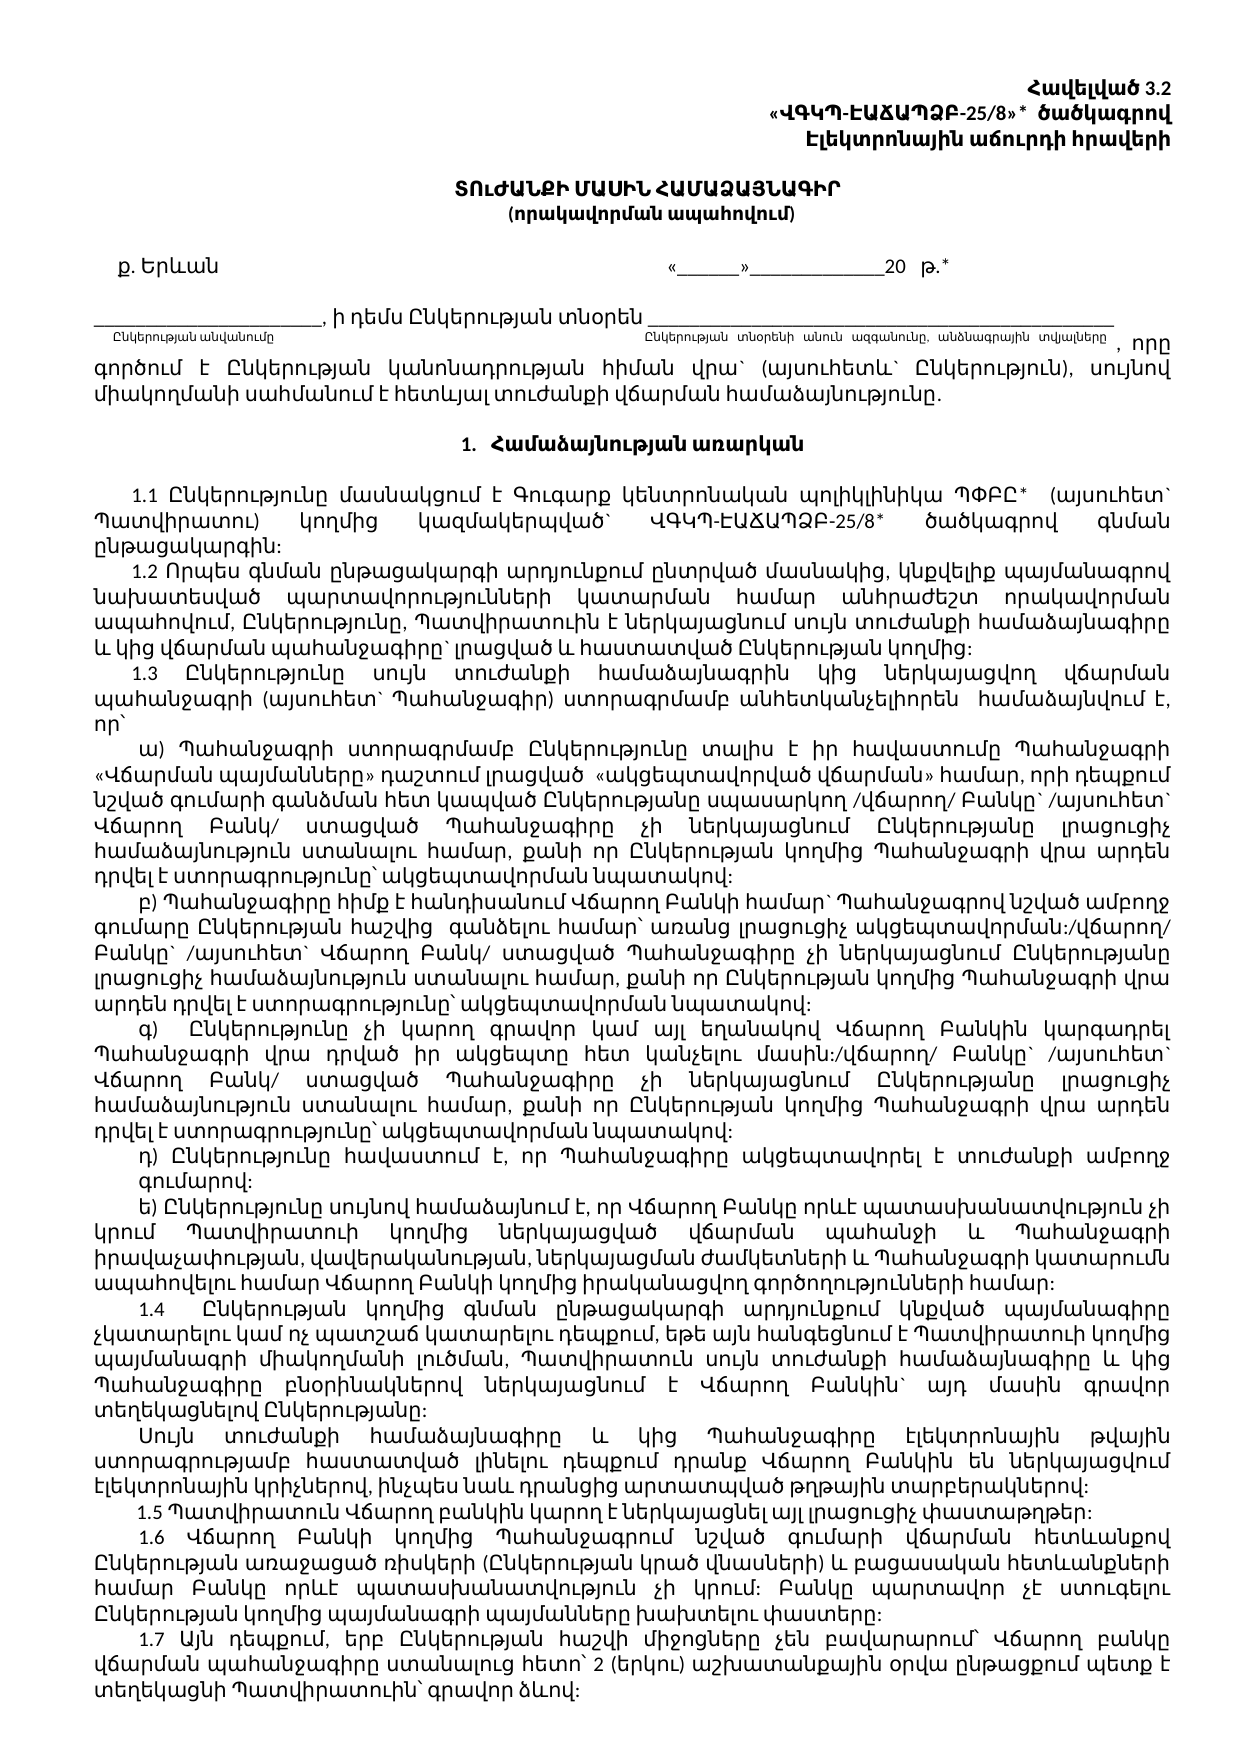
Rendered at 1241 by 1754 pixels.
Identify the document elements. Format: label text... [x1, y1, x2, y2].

text 1. Համաձայնության առարկան [94, 432, 1171, 457]
text 1.7 Այն դեպքում, երբ Ընկերության հաշվի միջոցները չեն բավարարում՝ Վճարող բանկը վճարման պահանջագիրը ստանալուց հետո՝ 2 (երկու) աշխատանքային օրվա ընթացքում պետք է տեղեկացնի Պատվիրատուին՝ գրավոր ձևով: [94, 1626, 1171, 1702]
text դ) Ընկերությունը հավաստում է, որ Պահանջագիրը ակցեպտավորել է տուժանքի ամբողջ գումարով: [138, 1143, 1171, 1194]
text ______________________, ի դեմս Ընկերության տնօրեն _____________________________________________ [94, 304, 1171, 330]
text 1.3 Ընկերությունը սույն տուժանքի համաձայնագրին կից ներկայացվող վճարման պահանջագրի (այսուհետ` Պահանջագիր) ստորագրմամբ անհետկանչելիորեն համաձայնվում է, որ՝ [94, 660, 1171, 737]
text 1.2 Որպես գնման ընթացակարգի արդյունքում ընտրված մասնակից, կնքվելիք պայմանագրով նախատեսված պարտավորությունների կատարման համար անհրաժեշտ որակավորման ապահովում, Ընկերությունը, Պատվիրատուին է ներկայացնում սույն տուժանքի համաձայնագիրը և կից վճարման պահանջագիրը` լրացված և հաստատված Ընկերության կողմից: [94, 559, 1171, 660]
text Հավելված 3.2 [94, 75, 1171, 100]
text ե) Ընկերությունը սույնով համաձայնում է, որ Վճարող Բանկը որևէ պատասխանատվություն չի կրում Պատվիրատուի կողմից ներկայացված վճարման պահանջի և Պահանջագրի իրավաչափության, վավերականության, ներկայացման ժամկետների և Պահանջագրի կատարումն ապահովելու համար Վճարող Բանկի կողմից իրականացվող գործողությունների համար: [94, 1194, 1171, 1296]
text Էլեկտրոնային աճուրդի հրավերի [94, 126, 1171, 151]
text 1.6 Վճարող Բանկի կողմից Պահանջագրում նշված գումարի վճարման հետևանքով Ընկերության առաջացած ռիսկերի (Ընկերության կրած վնասների) և բացասական հետևանքների համար Բանկը որևէ պատասխանատվություն չի կրում: Բանկը պարտավոր չէ ստուգելու Ընկերության կողմից պայմանագրի պայմանները խախտելու փաստերը: [94, 1524, 1171, 1626]
text Սույն տուժանքի համաձայնագիրը և կից Պահանջագիրը էլեկտրոնային թվային ստորագրությամբ հաստատված լինելու դեպքում դրանք Վճարող Բանկին են ներկայացվում էլեկտրոնային կրիչներով, ինչպես նաև դրանցից արտատպված թղթային տարբերակներով: [94, 1423, 1171, 1499]
text 1.5 Պատվիրատուն Վճարող բանկին կարող է ներկայացնել այլ լրացուցիչ փաստաթղթեր: [94, 1499, 1171, 1524]
text ա) Պահանջագրի ստորագրմամբ Ընկերությունը տալիս է իր հավաստումը Պահանջագրի «Վճարման պայմանները» դաշտում լրացված «ակցեպտավորված վճարման» համար, որի դեպքում նշված գումարի գանձման հետ կապված Ընկերությանը սպասարկող /վճարող/ Բանկը` /այսուհետ` Վճարող Բանկ/ ստացված Պահանջագիրը չի ներկայացնում Ընկերությանը լրացուցիչ համաձայնություն ստանալու համար, քանի որ Ընկերության կողմից Պահանջագրի վրա արդեն դրվել է ստորագրությունը՝ ակցեպտավորման նպատակով: [94, 737, 1171, 889]
text 1.4 Ընկերության կողմից գնման ընթացակարգի արդյունքում կնքված պայմանագիրը չկատարելու կամ ոչ պատշաճ կատարելու դեպքում, եթե այն հանգեցնում է Պատվիրատուի կողմից պայմանագրի միակողմանի լուծման, Պատվիրատուն սույն տուժանքի համաձայնագիրը և կից Պահանջագիրը բնօրինակներով ներկայացնում է Վճարող Բանկին` այդ մասին գրավոր տեղեկացնելով Ընկերությանը: [94, 1296, 1171, 1423]
text «ՎԳԿՊ-ԷԱՃԱՊՁԲ-25/8»* ծածկագրով [94, 100, 1171, 126]
text Ընկերության անվանումը Ընկերության տնօրենի անուն ազգանունը, անձնագրային տվյալները , որը գործում է Ընկերության կանոնադրության հիման վրա` (այսուհետև` Ընկերություն), սույնով միակողմանի սահմանում է հետևյալ տուժանքի վճարման համաձայնությունը. [94, 330, 1171, 406]
text ք. Երևան «______»_____________20 թ.* [94, 254, 1171, 279]
text բ) Պահանջագիրը հիմք է հանդիսանում Վճարող Բանկի համար` Պահանջագրով նշված ամբողջ գումարը Ընկերության հաշվից գանձելու համար՝ առանց լրացուցիչ ակցեպտավորման:/վճարող/ Բանկը` /այսուհետ` Վճարող Բանկ/ ստացված Պահանջագիրը չի ներկայացնում Ընկերությանը լրացուցիչ համաձայնություն ստանալու համար, քանի որ Ընկերության կողմից Պահանջագրի վրա արդեն դրվել է ստորագրությունը՝ ակցեպտավորման նպատակով: [94, 889, 1171, 1016]
text գ) Ընկերությունը չի կարող գրավոր կամ այլ եղանակով Վճարող Բանկին կարգադրել Պահանջագրի վրա դրված իր ակցեպտը հետ կանչելու մասին:/վճարող/ Բանկը` /այսուհետ` Վճարող Բանկ/ ստացված Պահանջագիրը չի ներկայացնում Ընկերությանը լրացուցիչ համաձայնություն ստանալու համար, քանի որ Ընկերության կողմից Պահանջագրի վրա արդեն դրվել է ստորագրությունը՝ ակցեպտավորման նպատակով: [94, 1016, 1171, 1143]
text 1.1 Ընկերությունը մասնակցում է Գուգարք կենտրոնական պոլիկլինիկա ՊՓԲԸ* (այսուհետ` Պատվիրատու) կողմից կազմակերպված` ՎԳԿՊ-ԷԱՃԱՊՁԲ-25/8* ծածկագրով գնման ընթացակարգին: [94, 482, 1171, 559]
text (որակավորման ապահովում) [94, 202, 1171, 225]
text ՏՈւԺԱՆՔԻ ՄԱՍԻՆ ՀԱՄԱՁԱՅՆԱԳԻՐ [94, 177, 1171, 202]
